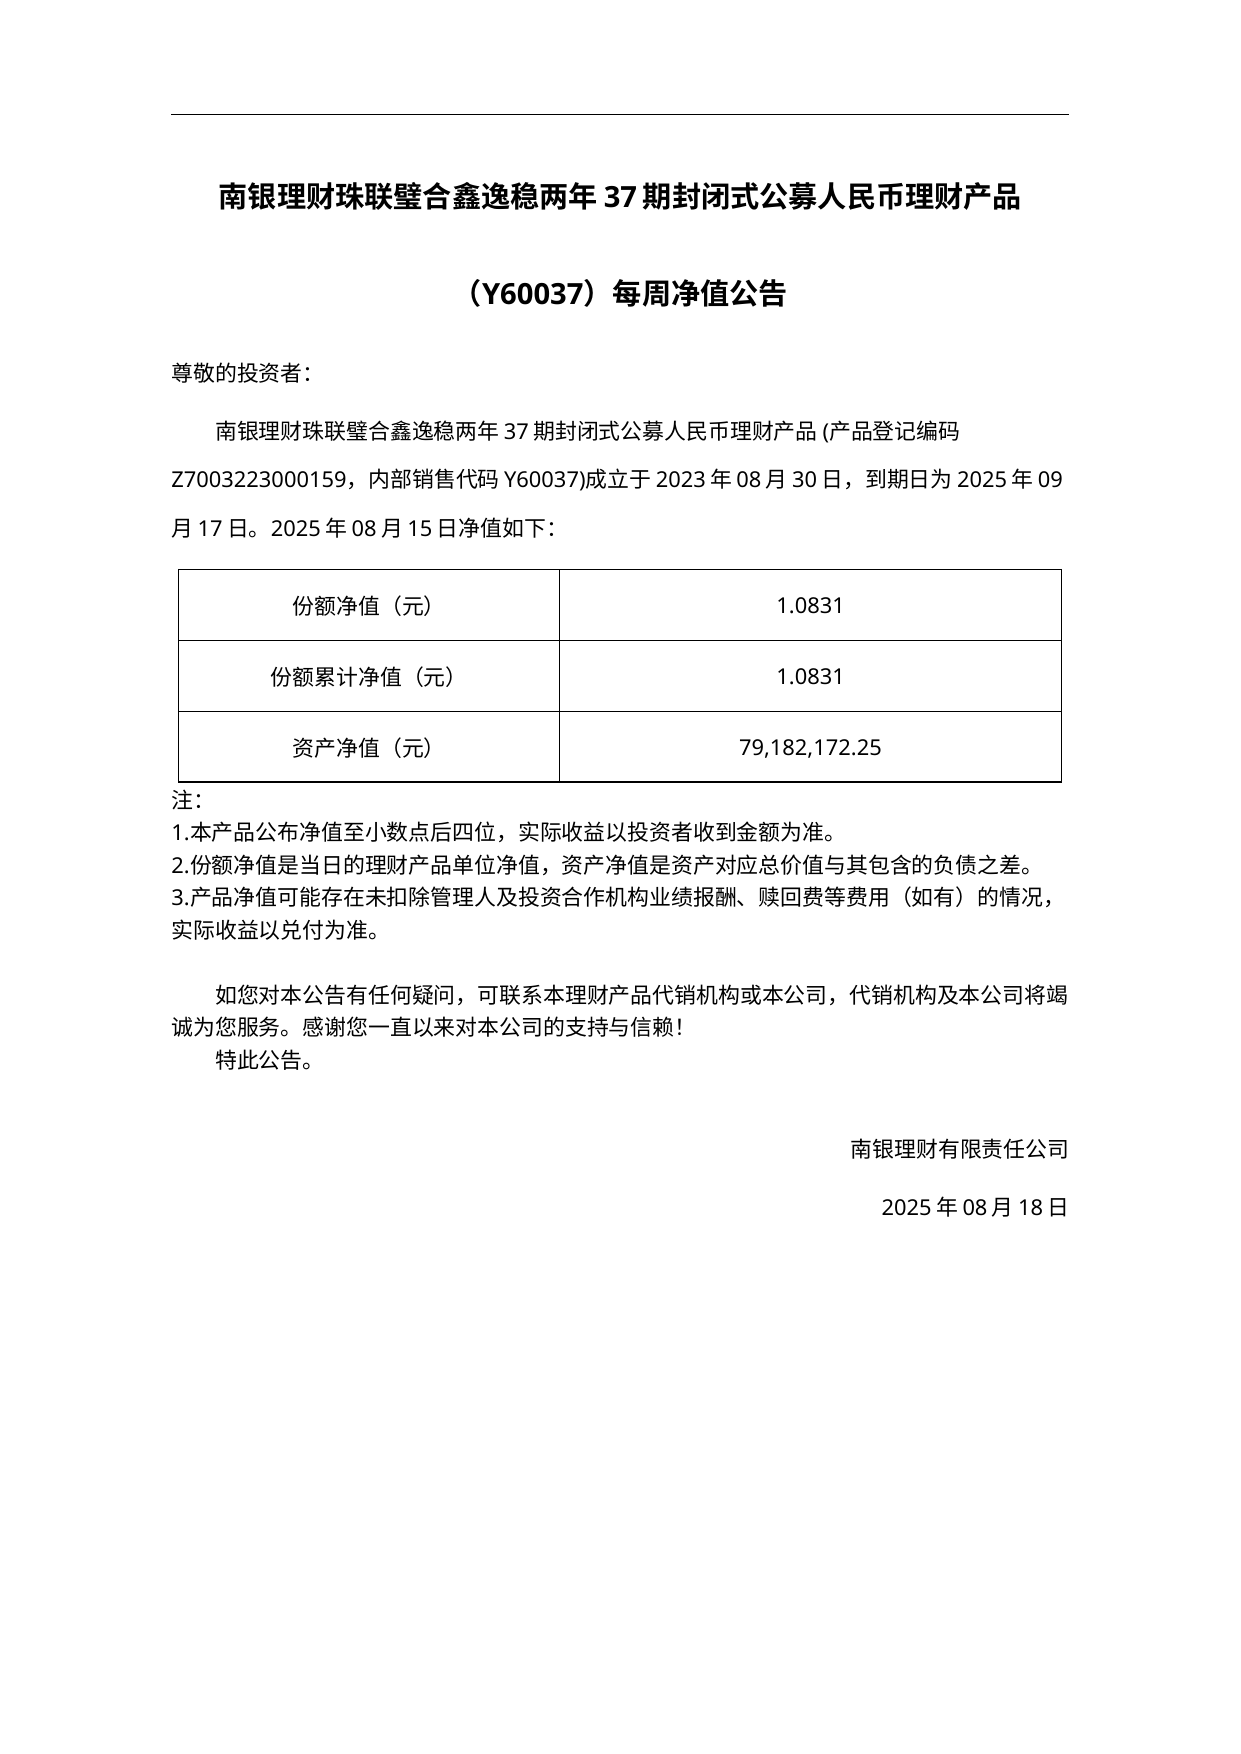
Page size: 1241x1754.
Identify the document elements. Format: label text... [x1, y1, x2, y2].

text 2025年08月18日 [171, 1190, 1069, 1222]
table_cell 1.0831 [560, 641, 1061, 711]
text 特此公告。 [171, 1042, 1069, 1075]
table_cell 79,182,172.25 [560, 712, 1061, 781]
text 3.产品净值可能存在未扣除管理人及投资合作机构业绩报酬、赎回费等费用（如有）的情况，实际收益以兑付为准。 [171, 880, 1069, 945]
text 南银理财珠联璧合鑫逸稳两年37期封闭式公募人民币理财产品（Y60037）每周净值公告 [171, 162, 1069, 324]
text 如您对本公告有任何疑问，可联系本理财产品代销机构或本公司，代销机构及本公司将竭诚为您服务。感谢您一直以来对本公司的支持与信赖！ [171, 977, 1069, 1042]
text 南银理财珠联璧合鑫逸稳两年37期封闭式公募人民币理财产品 (产品登记编码Z7003223000159，内部销售代码Y60037)成立于2023年08月30日，到期日为2025年09月17日。2025年08月15日净值如下： [171, 413, 1069, 543]
text 尊敬的投资者： [171, 355, 1069, 388]
text 南银理财有限责任公司 [171, 1132, 1069, 1164]
text 注： [171, 782, 1069, 815]
table_cell 份额累计净值（元） [179, 641, 559, 711]
text 1.本产品公布净值至小数点后四位，实际收益以投资者收到金额为准。 [171, 815, 1069, 847]
table_header 1.0831 [560, 570, 1061, 640]
table_header 份额净值（元） [179, 570, 559, 640]
table_cell 资产净值（元） [179, 712, 559, 781]
text 2.份额净值是当日的理财产品单位净值，资产净值是资产对应总价值与其包含的负债之差。 [171, 847, 1069, 880]
